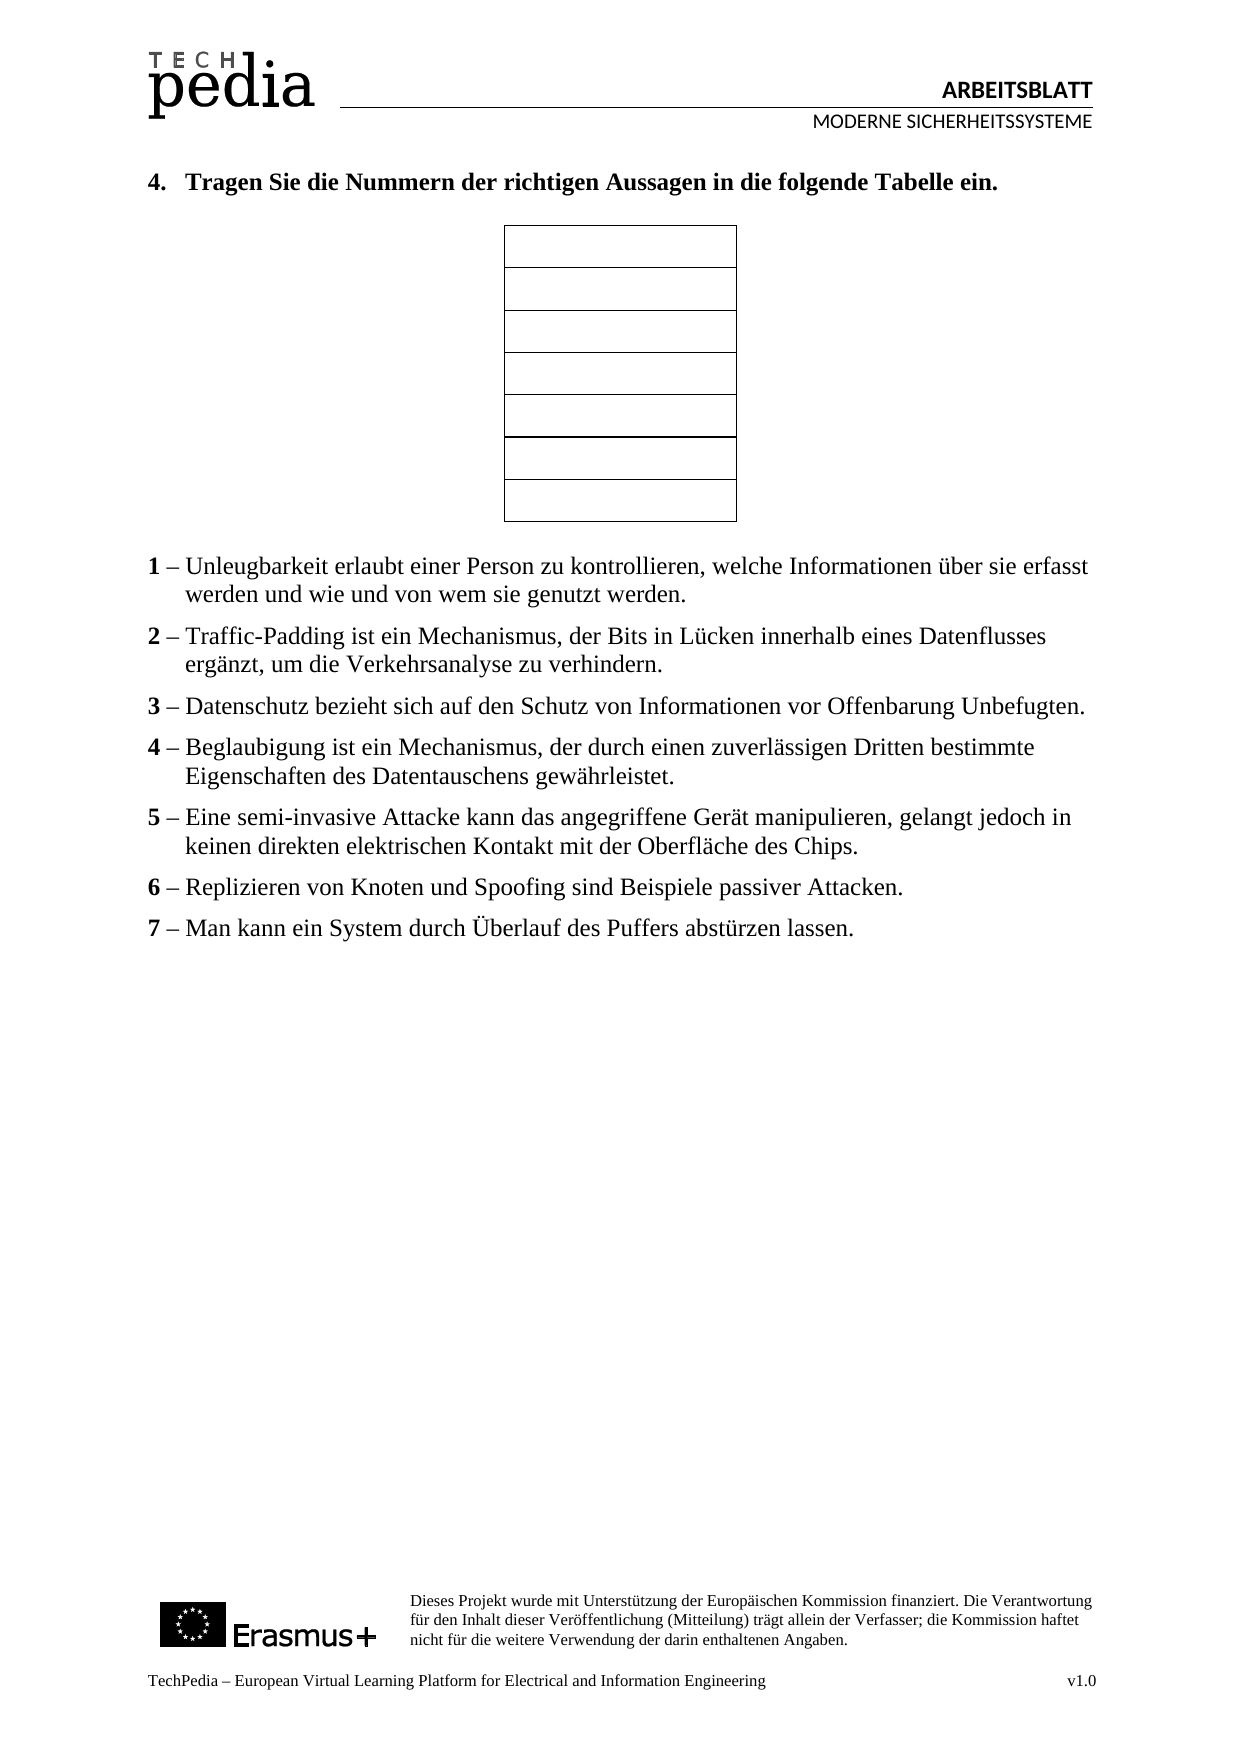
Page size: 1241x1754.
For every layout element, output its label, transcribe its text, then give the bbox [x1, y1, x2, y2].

table_cell [505, 268, 736, 309]
table_cell [505, 395, 736, 436]
text 2 – Traffic-Padding ist ein Mechanismus, der Bits in Lücken innerhalb eines Datenflusses ergänzt, um die Verkehrsanalyse zu verhindern. [148, 621, 1093, 678]
table_cell [505, 311, 736, 352]
text 6 – Replizieren von Knoten und Spoofing sind Beispiele passiver Attacken. [148, 872, 1093, 901]
text 7 – Man kann ein System durch Überlauf des Puffers abstürzen lassen. [148, 913, 1093, 942]
text 1 – Unleugbarkeit erlaubt einer Person zu kontrollieren, welche Informationen über sie erfasst werden und wie und von wem sie genutzt werden. [148, 551, 1093, 608]
table_cell [505, 438, 736, 479]
text Tragen Sie die Nummern der richtigen Aussagen in die folgende Tabelle ein. [148, 167, 1093, 196]
table_cell [505, 353, 736, 394]
table_cell [505, 480, 736, 521]
text 3 – Datenschutz bezieht sich auf den Schutz von Informationen vor Offenbarung Unbefugten. [148, 691, 1093, 719]
text 4 – Beglaubigung ist ein Mechanismus, der durch einen zuverlässigen Dritten bestimmte Eigenschaften des Datentauschens gewährleistet. [148, 732, 1093, 789]
table_header [505, 226, 736, 267]
text 5 – Eine semi-invasive Attacke kann das angegriffene Gerät manipulieren, gelangt jedoch in keinen direkten elektrischen Kontakt mit der Oberfläche des Chips. [148, 802, 1093, 859]
